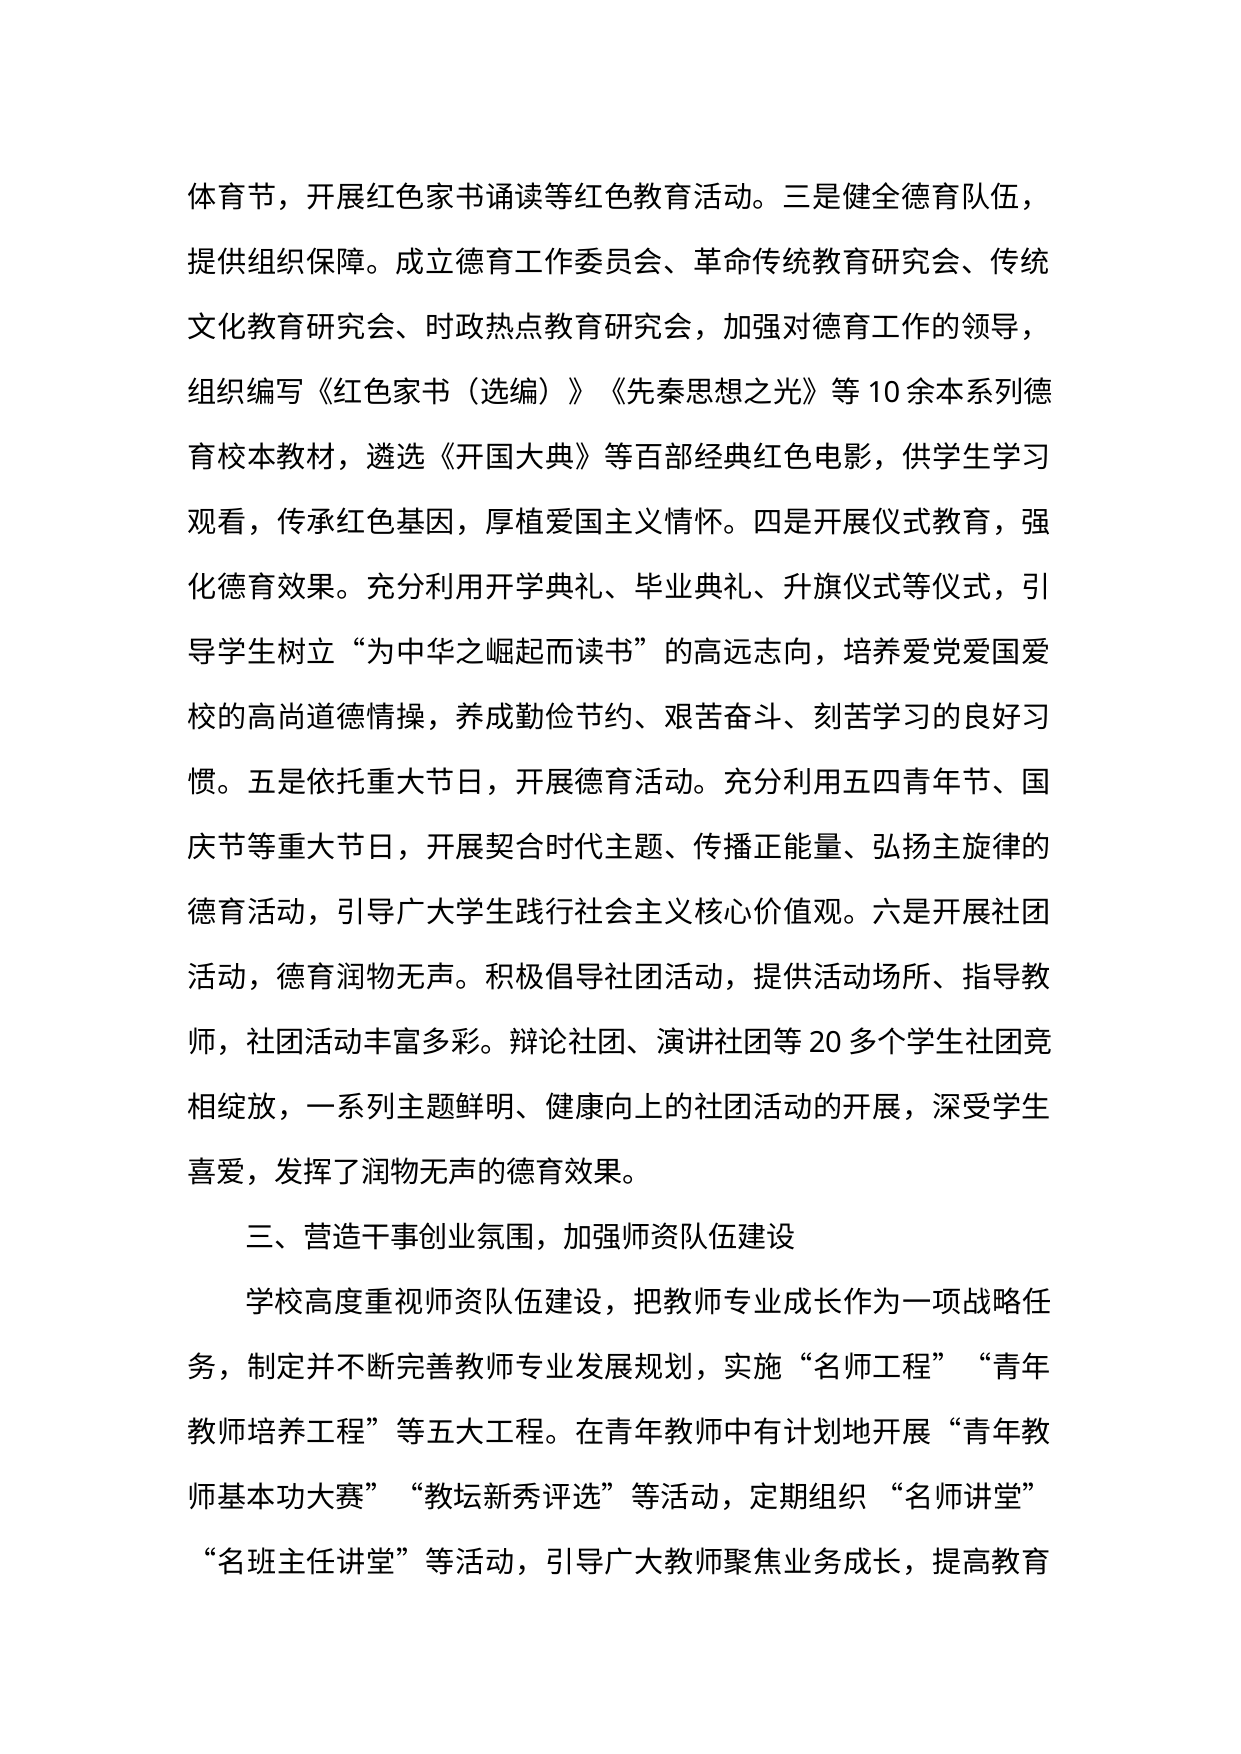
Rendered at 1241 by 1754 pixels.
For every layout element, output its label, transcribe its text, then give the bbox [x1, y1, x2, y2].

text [187, 1267, 1053, 1592]
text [187, 162, 1053, 1202]
text 三、营造干事创业氛围，加强师资队伍建设 [187, 1202, 1053, 1267]
